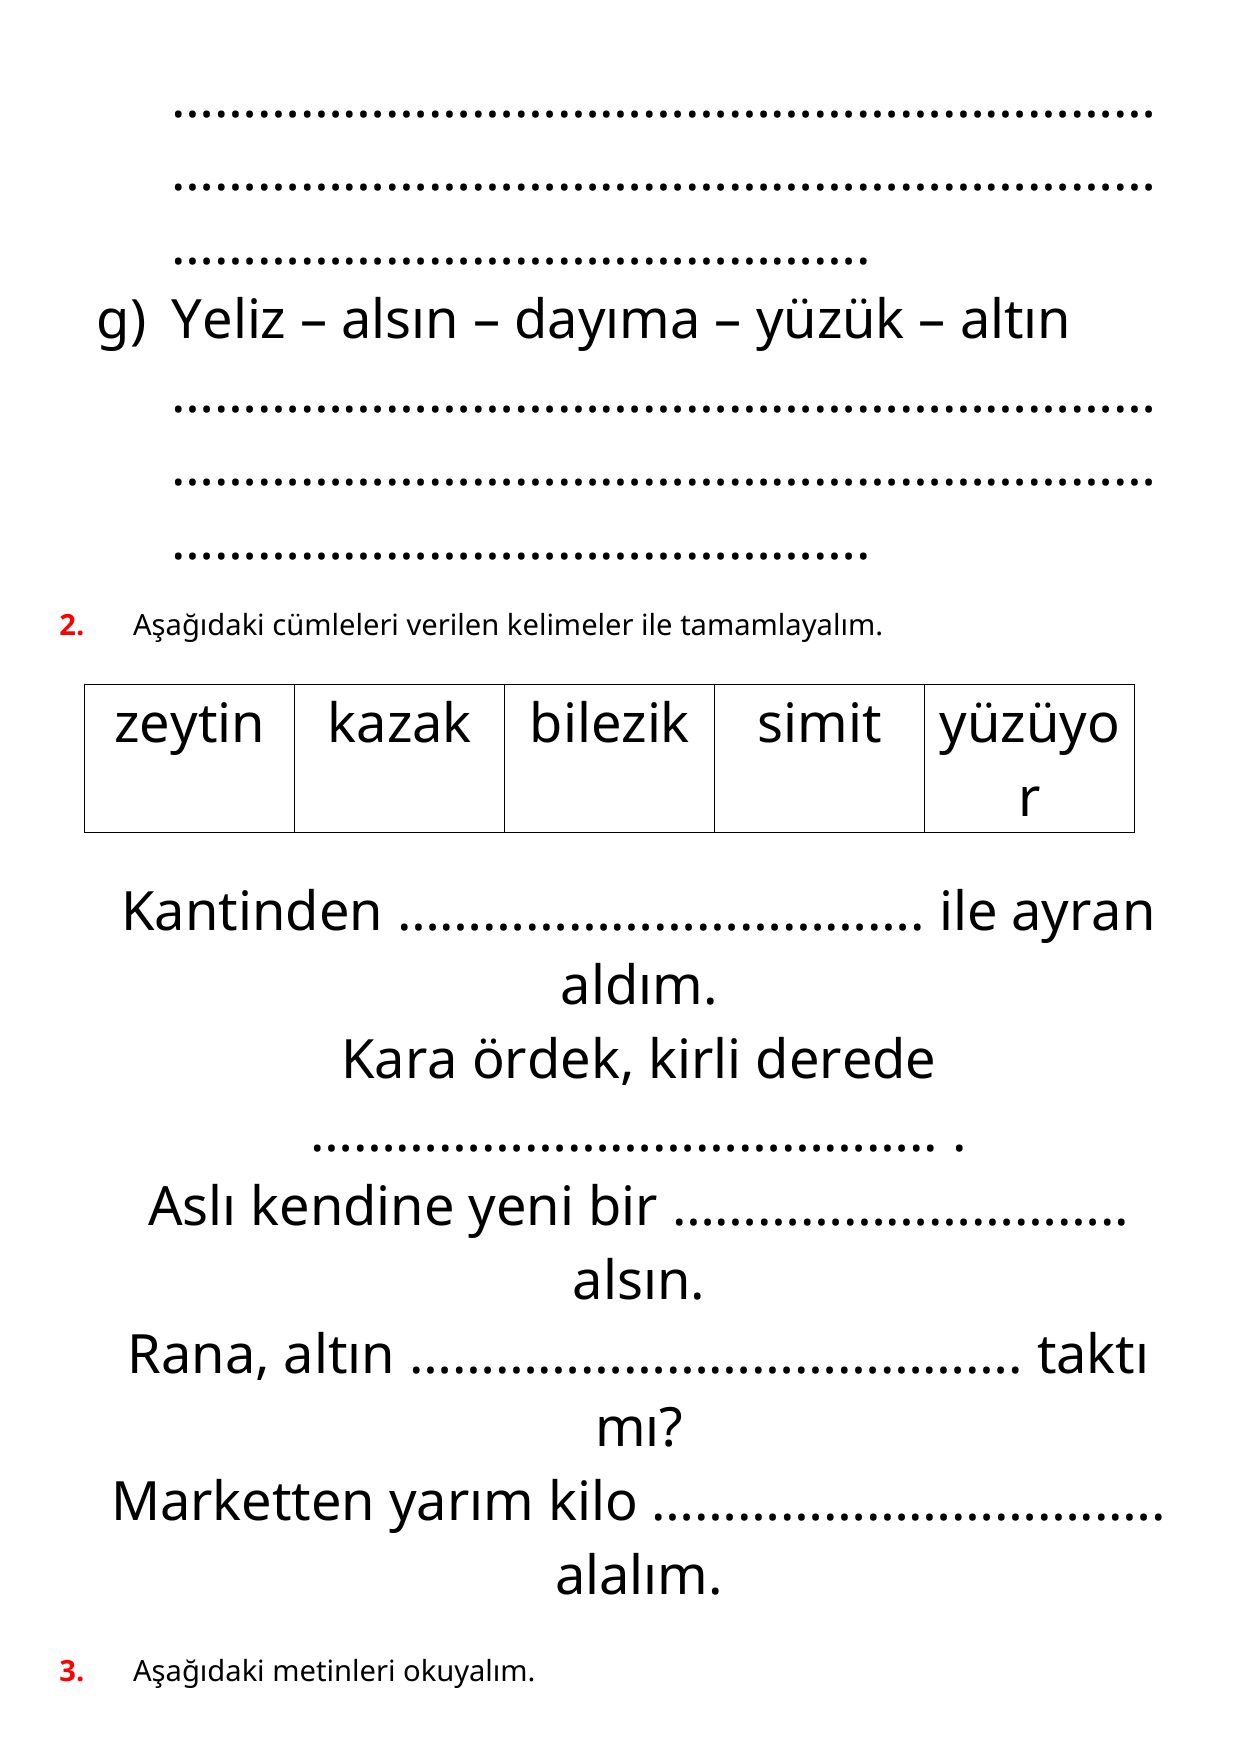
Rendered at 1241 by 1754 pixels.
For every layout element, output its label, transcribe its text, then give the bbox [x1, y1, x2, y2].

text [172, 354, 1181, 575]
list Yeliz – alsın – dayıma – yüzük – altın [97, 280, 1181, 354]
table_header simit [715, 685, 924, 832]
list Aşağıdaki metinleri okuyalım. [59, 1650, 1181, 1689]
text Rana, altın ……………………………………. taktı mı? [97, 1315, 1181, 1463]
text Kantinden ………………………………. ile ayran aldım. [97, 873, 1181, 1020]
table_header bilezik [505, 685, 714, 832]
table_header zeytin [85, 685, 294, 832]
text Marketten yarım kilo …………………………..…. alalım. [97, 1463, 1181, 1610]
table_header kazak [295, 685, 504, 832]
list Aşağıdaki cümleleri verilen kelimeler ile tamamlayalım. [59, 604, 1181, 644]
text Kara ördek, kirli derede …………………………………….. . [97, 1020, 1181, 1168]
table_header yüzüyor [925, 685, 1134, 832]
text Aslı kendine yeni bir ………………………….. alsın. [97, 1168, 1181, 1315]
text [172, 59, 1181, 280]
